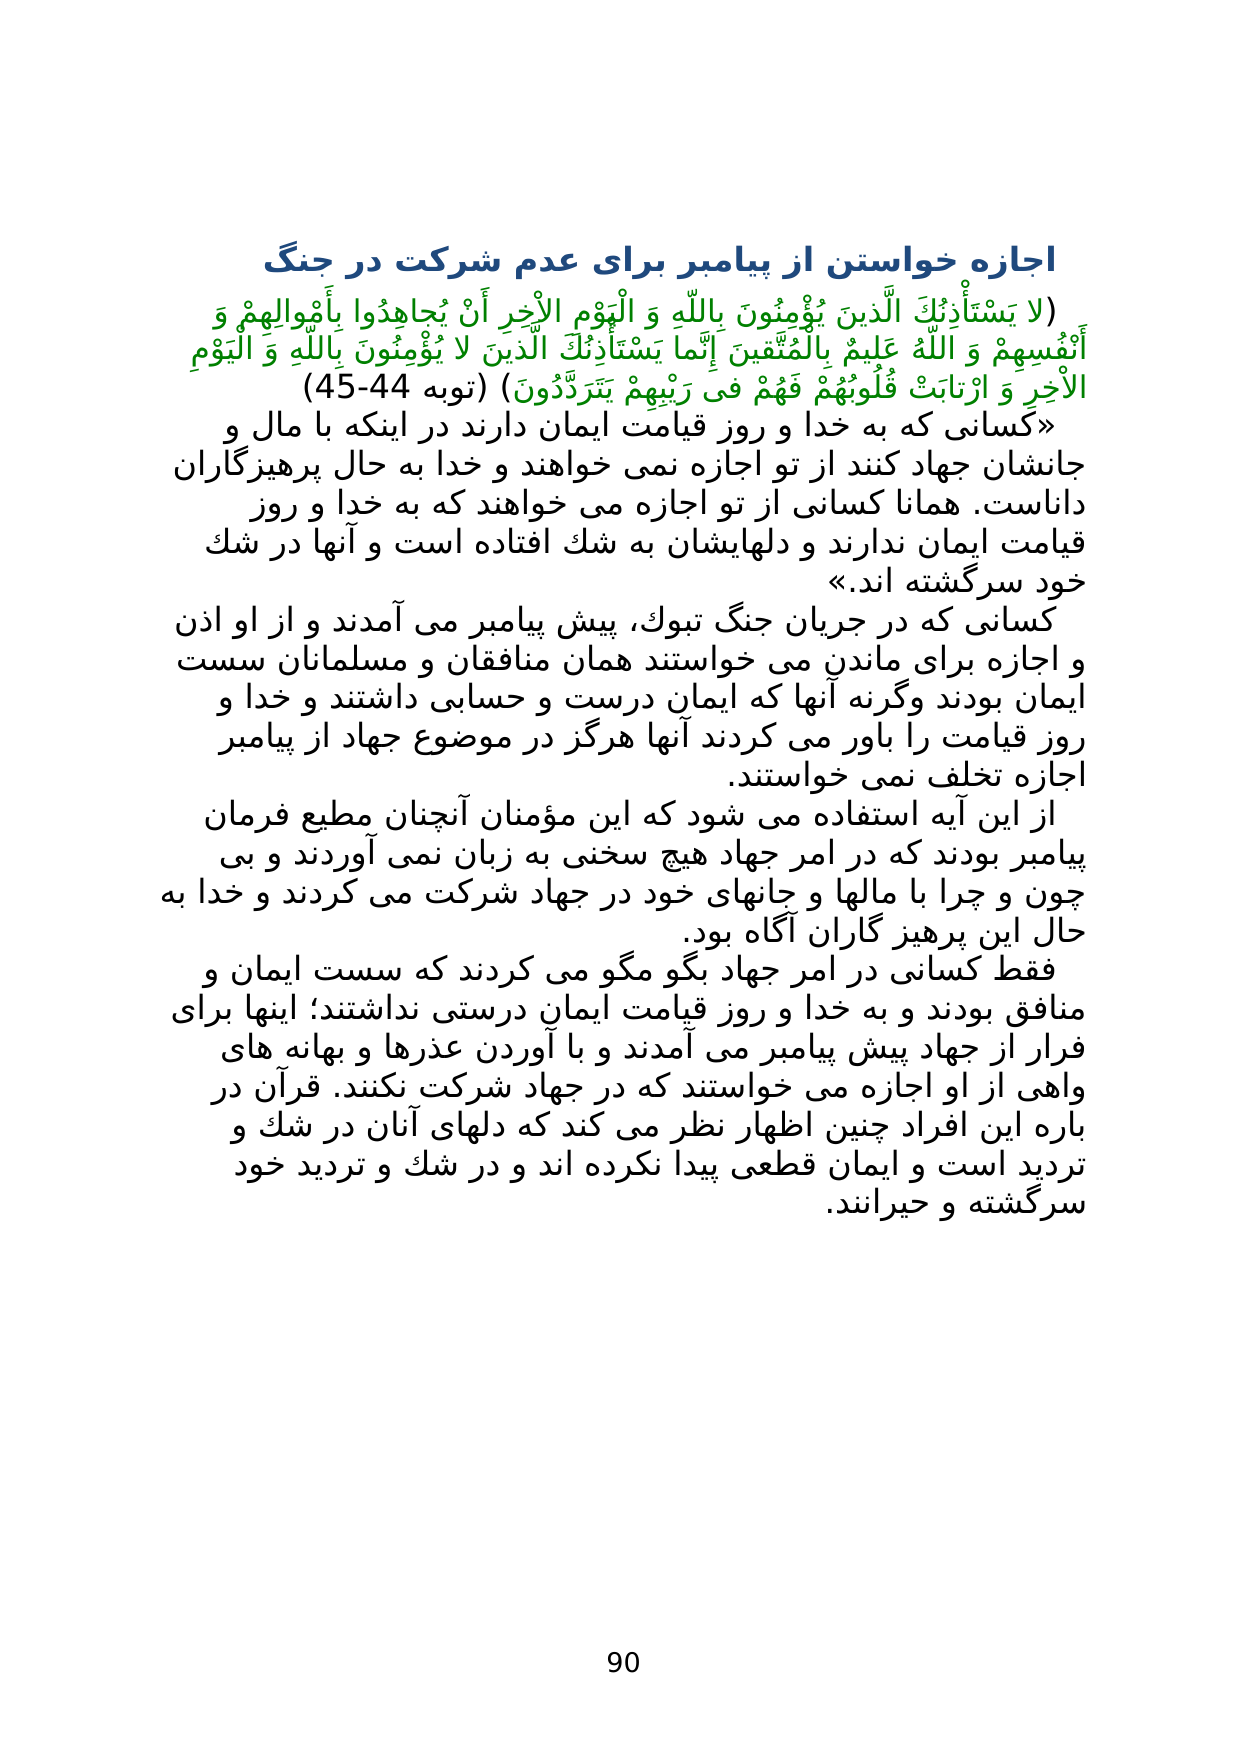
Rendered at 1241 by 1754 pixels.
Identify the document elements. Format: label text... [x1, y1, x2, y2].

text از اين آيه استفاده می شود كه اين مؤمنان آنچنان مطيع فرمان پيامبر بودند كه در امر جهاد هيچ سخنی به زبان نمی آوردند و بی چون و چرا با مالها و جانهای خود در جهاد شركت می كردند و خدا به حال اين پرهيز گاران آگاه بود. [159, 794, 1087, 950]
subtitle اجازه خواستن از پيامبر برای عدم شركت در جنگ [159, 241, 1087, 279]
text (لا يَسْتَأْذِنُكَ الَّذينَ يُؤْمِنُونَ بِاللّهِ وَ الْيَوْمِ الاْخِرِ أَنْ يُجاهِدُوا بِأَمْوالِهِمْ وَ أَنْفُسِهِمْ وَ اللّهُ عَليمٌ بِالْمُتَّقينَ إِنَّما يَسْتَأْذِنُكَ الَّذينَ لا يُؤْمِنُونَ بِاللّهِ وَ الْيَوْمِ الاْخِرِ وَ ارْتابَتْ قُلُوبُهُمْ فَهُمْ فی رَيْبِهِمْ يَتَرَدَّدُونَ) (توبه 44-45) [159, 292, 1087, 406]
text كسانی كه در جريان جنگ تبوك، پيش پيامبر می آمدند و از او اذن و اجازه برای ماندن می خواستند همان منافقان و مسلمانان سست ايمان بودند وگرنه آنها كه ايمان درست و حسابی داشتند و خدا و روز قيامت را باور می كردند آنها هرگز در موضوع جهاد از پيامبر اجازه تخلف نمی خواستند. [159, 600, 1087, 794]
text «كسانی كه به خدا و روز قيامت ايمان دارند در اينكه با مال و جانشان جهاد كنند از تو اجازه نمی خواهند و خدا به حال پرهيزگاران داناست. همانا كسانی از تو اجازه می خواهند كه به خدا و روز قيامت ايمان ندارند و دلهايشان به شك افتاده است و آنها در شك خود سرگشته اند.» [159, 406, 1087, 600]
text فقط كسانی در امر جهاد بگو مگو می كردند كه سست ايمان و منافق بودند و به خدا و روز قيامت ايمان درستی نداشتند؛ اينها برای فرار از جهاد پيش پيامبر می آمدند و با آوردن عذرها و بهانه های واهی از او اجازه می خواستند كه در جهاد شركت نكنند. قرآن در باره اين افراد چنين اظهار نظر می كند كه دلهای آنان در شك و ترديد است و ايمان قطعی پيدا نكرده اند و در شك و ترديد خود سرگشته و حيرانند. [159, 950, 1087, 1222]
